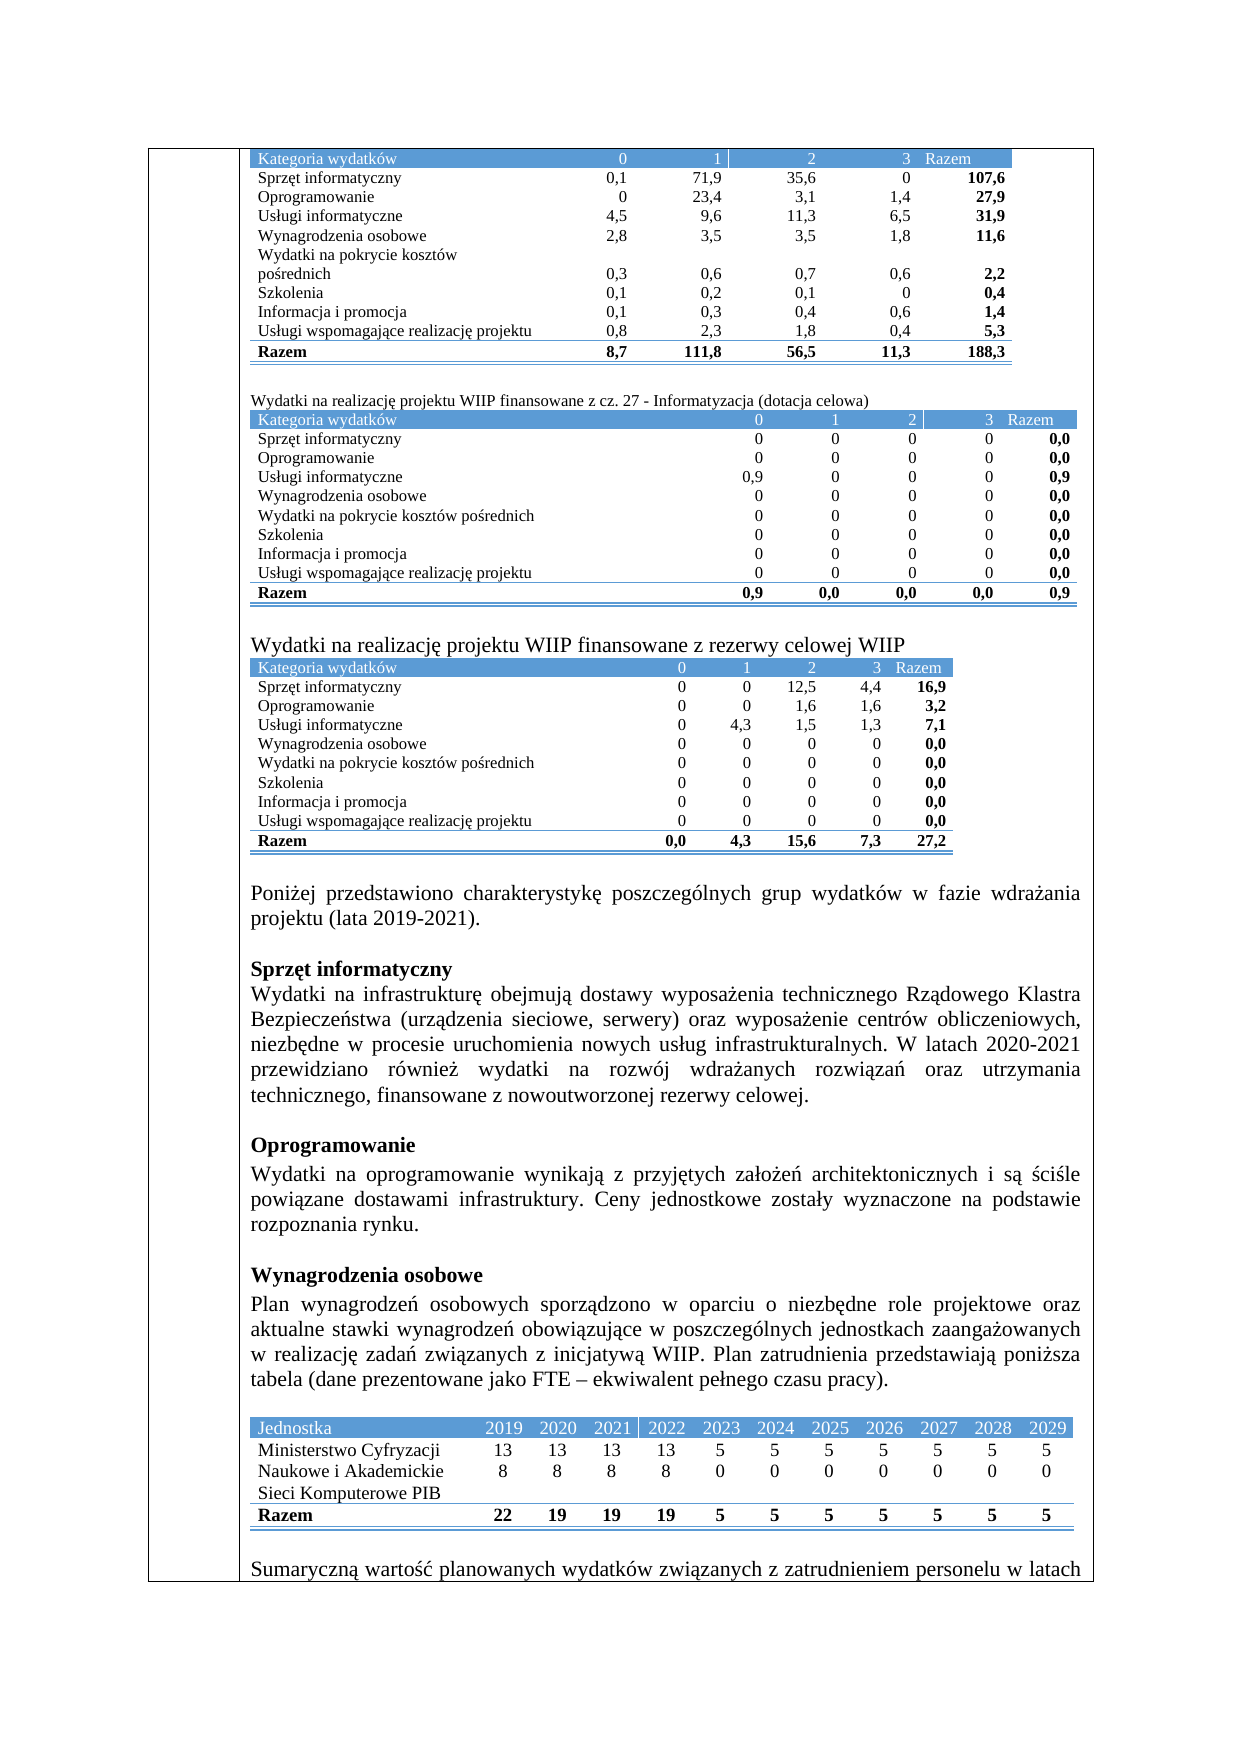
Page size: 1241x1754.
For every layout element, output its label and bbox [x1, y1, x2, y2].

table_cell [149, 149, 239, 1581]
table_cell [240, 149, 1093, 1581]
